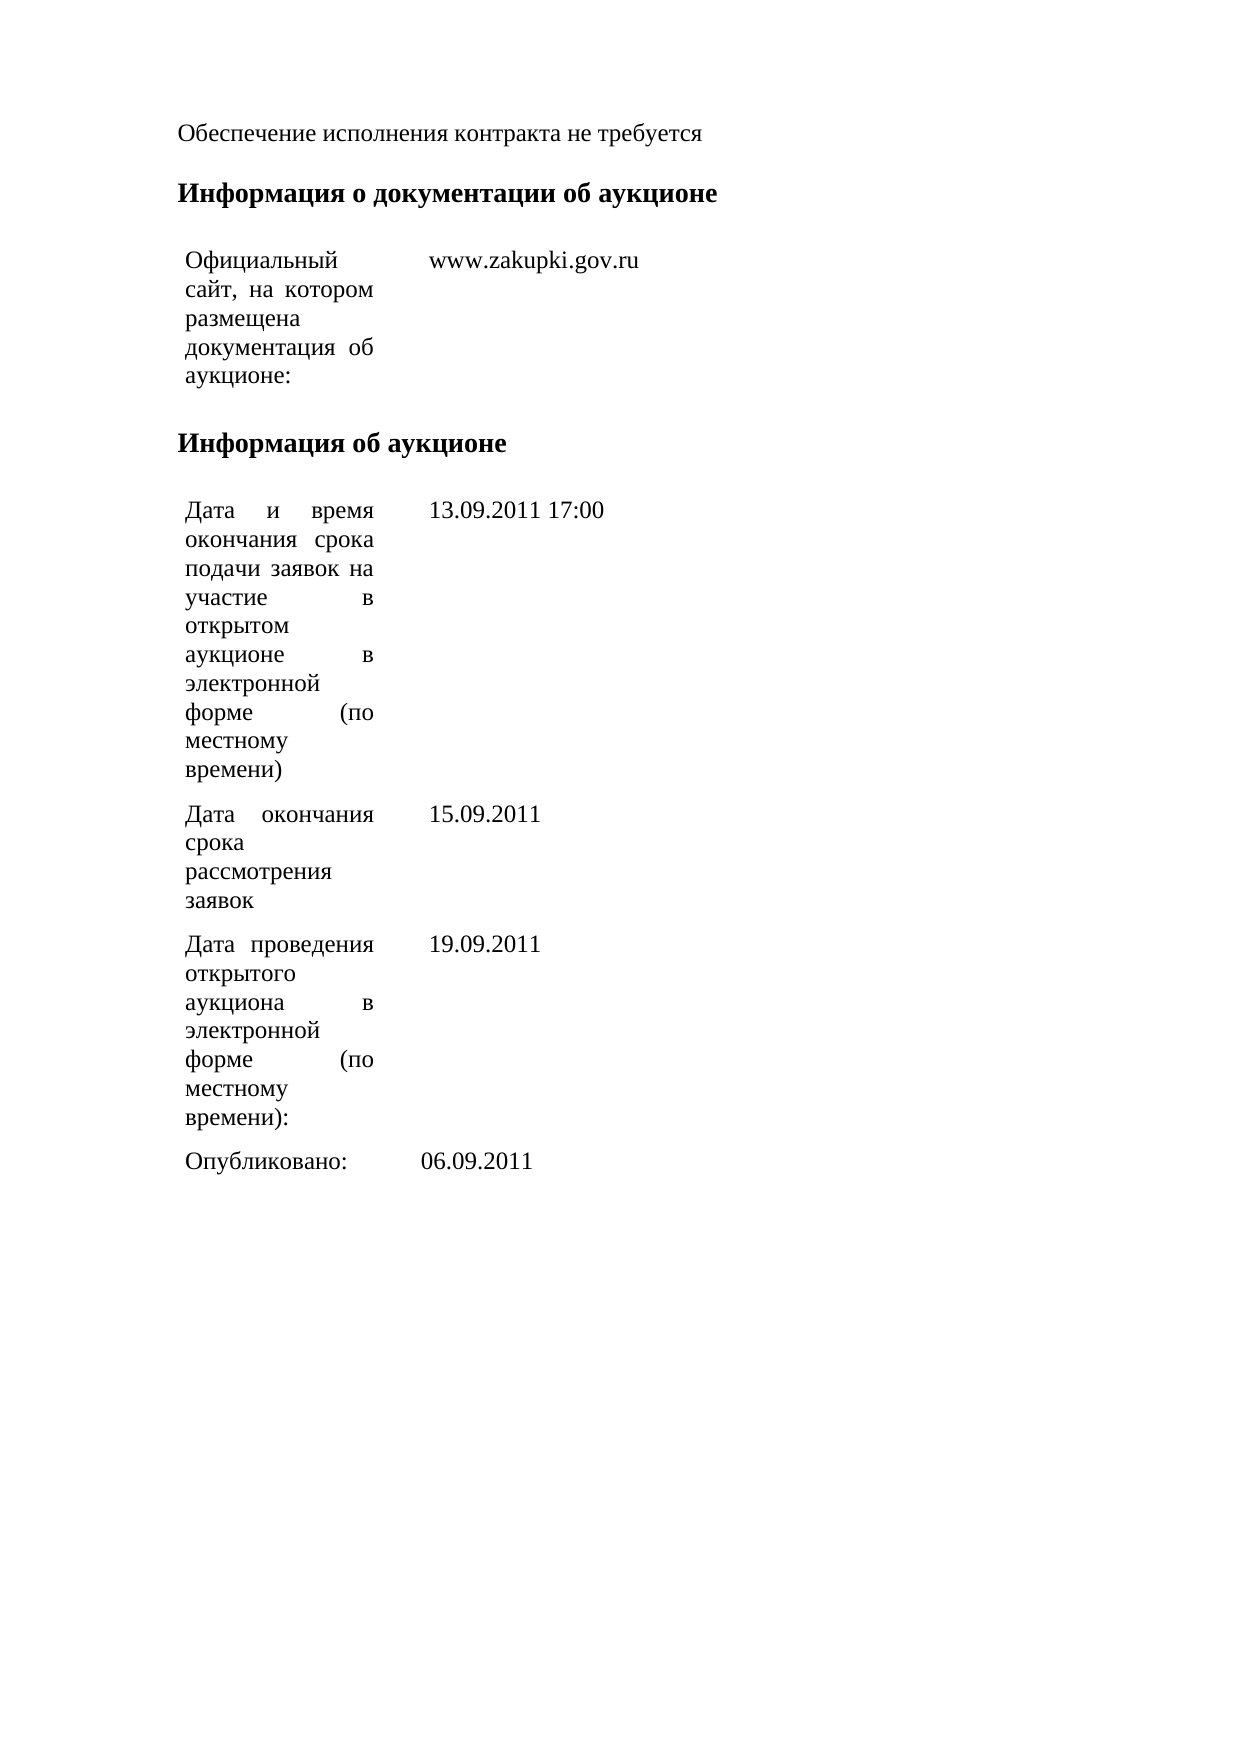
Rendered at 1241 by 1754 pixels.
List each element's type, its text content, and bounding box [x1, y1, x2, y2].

text Информация о документации об аукционе [177, 176, 1152, 208]
table_header Опубликовано: [177, 1138, 421, 1183]
table_header www.zakupki.gov.ru [421, 238, 1152, 397]
table_header Официальный сайт, на котором размещена документация об аукционе: [177, 238, 421, 397]
table_cell Дата окончания срока рассмотрения заявок [177, 791, 421, 921]
table_header Обеспечение исполнения контракта не требуется [177, 118, 1152, 147]
table_cell 19.09.2011 [421, 921, 1152, 1138]
table_header 06.09.2011 [421, 1138, 1152, 1183]
text Информация об аукционе [177, 426, 1152, 458]
table_header Дата и время окончания срока подачи заявок на участие в открытом аукционе в электронной форме (по местному времени) [177, 488, 421, 791]
table_cell Дата проведения открытого аукциона в электронной форме (по местному времени): [177, 921, 421, 1138]
table_cell 15.09.2011 [421, 791, 1152, 921]
table_header 13.09.2011 17:00 [421, 488, 1152, 791]
